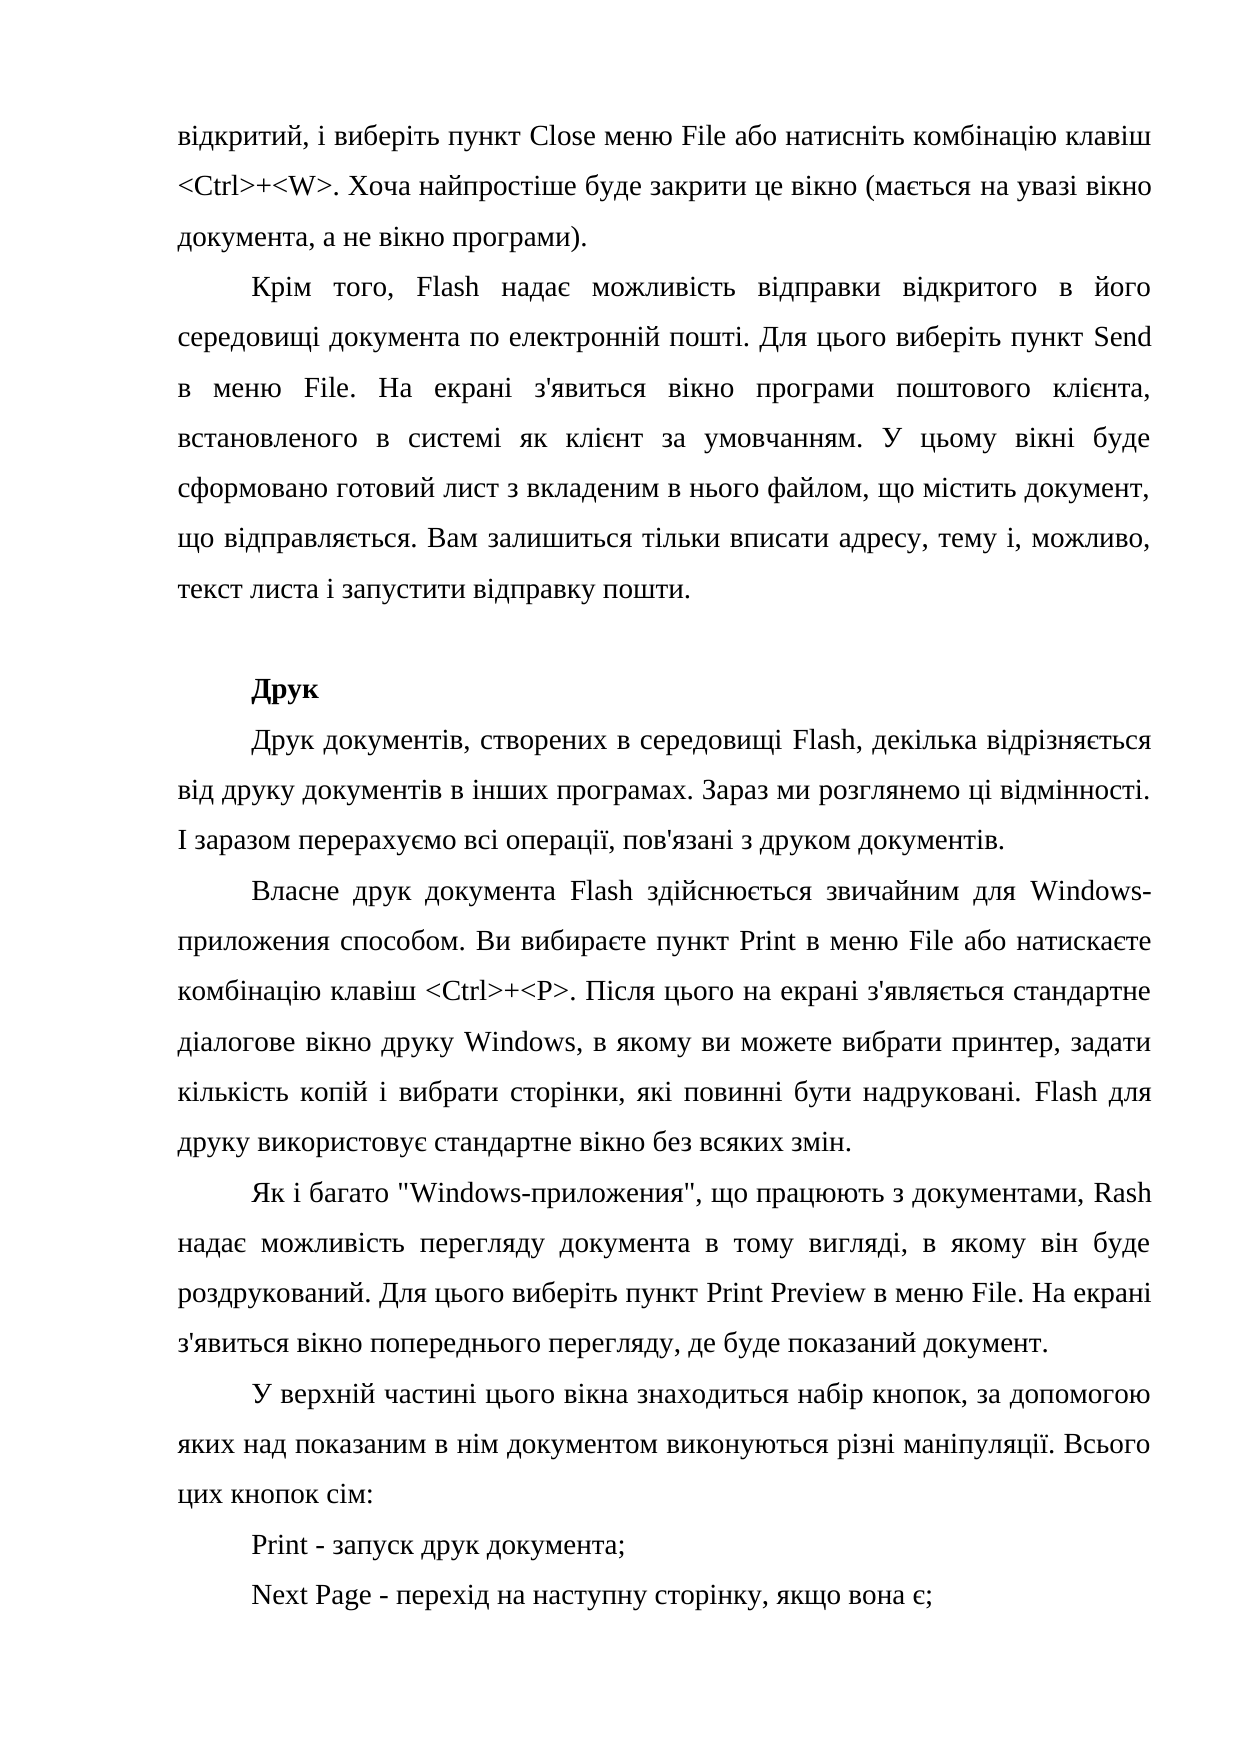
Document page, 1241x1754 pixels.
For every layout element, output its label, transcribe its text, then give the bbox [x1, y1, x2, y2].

text Крім того, Flash надає можливість відправки відкритого в його середовищі документа по електронній пошті. Для цього виберіть пункт Send в меню File. На екрані з'явиться вікно програми поштового клієнта, встановленого в системі як клієнт за умовчанням. У цьому вікні буде сформовано готовий лист з вкладеним в нього файлом, що містить документ, що відправляється. Вам залишиться тільки вписати адресу, тему і, можливо, текст листа і запустити відправку пошти. [177, 269, 1152, 604]
text У верхній частині цього вікна знаходиться набір кнопок, за допомогою яких над показаним в нім документом виконуються різні маніпуляції. Всього цих кнопок сім: [177, 1376, 1152, 1510]
text Друк [177, 672, 1152, 705]
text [177, 118, 1152, 252]
text Власне друк документа Flash здійснюється звичайним для Windows-приложения способом. Ви вибираєте пункт Print в меню File або натискаєте комбінацію клавіш <Ctrl>+<P>. Після цього на екрані з'являється стандартне діалогове вікно друку Windows, в якому ви можете вибрати принтер, задати кількість копій і вибрати сторінки, які повинні бути надруковані. Flash для друку використовує стандартне вікно без всяких змін. [177, 873, 1152, 1158]
text Print - запуск друк документа; [177, 1527, 1152, 1560]
text Next Page - перехід на наступну сторінку, якщо вона є; [177, 1577, 1152, 1611]
text Як і багато "Windows-приложения", що працюють з документами, Rash надає можливість перегляду документа в тому вигляді, в якому він буде роздрукований. Для цього виберіть пункт Print Preview в меню File. На екрані з'явиться вікно попереднього перегляду, де буде показаний документ. [177, 1175, 1152, 1359]
text Друк документів, створених в середовищі Flash, декілька відрізняється від друку документів в інших програмах. Зараз ми розглянемо ці відмінності. І заразом перерахуємо всі операції, пов'язані з друком документів. [177, 722, 1152, 856]
